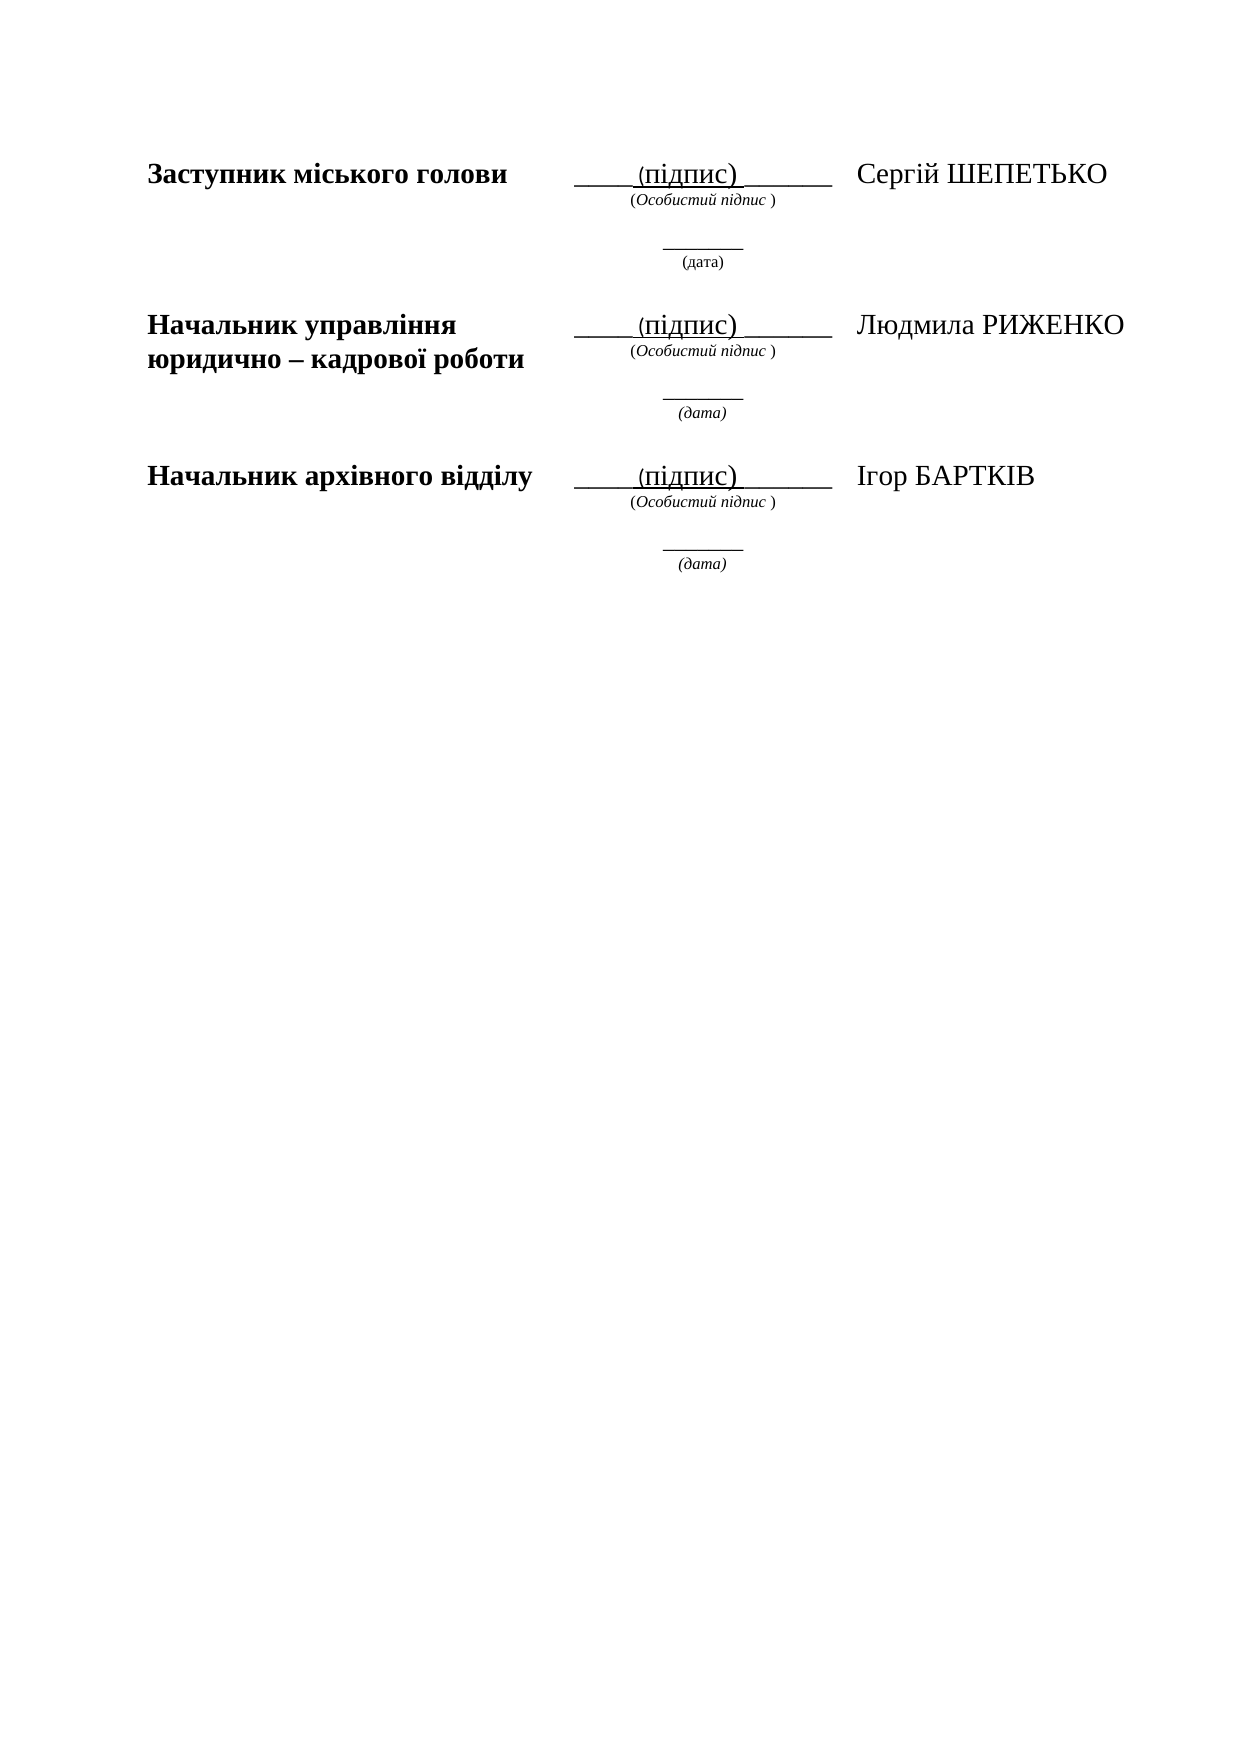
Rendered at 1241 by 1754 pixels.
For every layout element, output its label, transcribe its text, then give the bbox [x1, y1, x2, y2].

table_cell Людмила РИЖЕНКО [845, 307, 1193, 458]
table_cell Начальник архівного відділу [136, 458, 560, 609]
table_header Сергій ШЕПЕТЬКО [845, 156, 1193, 307]
table_cell Начальник управління юридично – кадрової роботи [136, 307, 560, 458]
table_header Заступник міського голови [136, 156, 560, 307]
table_cell ____ (підпис) ______ (Особистий підпис ) _______ (дата) [560, 458, 845, 609]
table_cell Ігор БАРТКІВ [845, 458, 1193, 609]
table_cell ____ (підпис) ______ (Особистий підпис ) _______ (дата) [560, 307, 845, 458]
table_header ____ (підпис) ______ (Особистий підпис ) _______ (дата) [560, 156, 845, 307]
